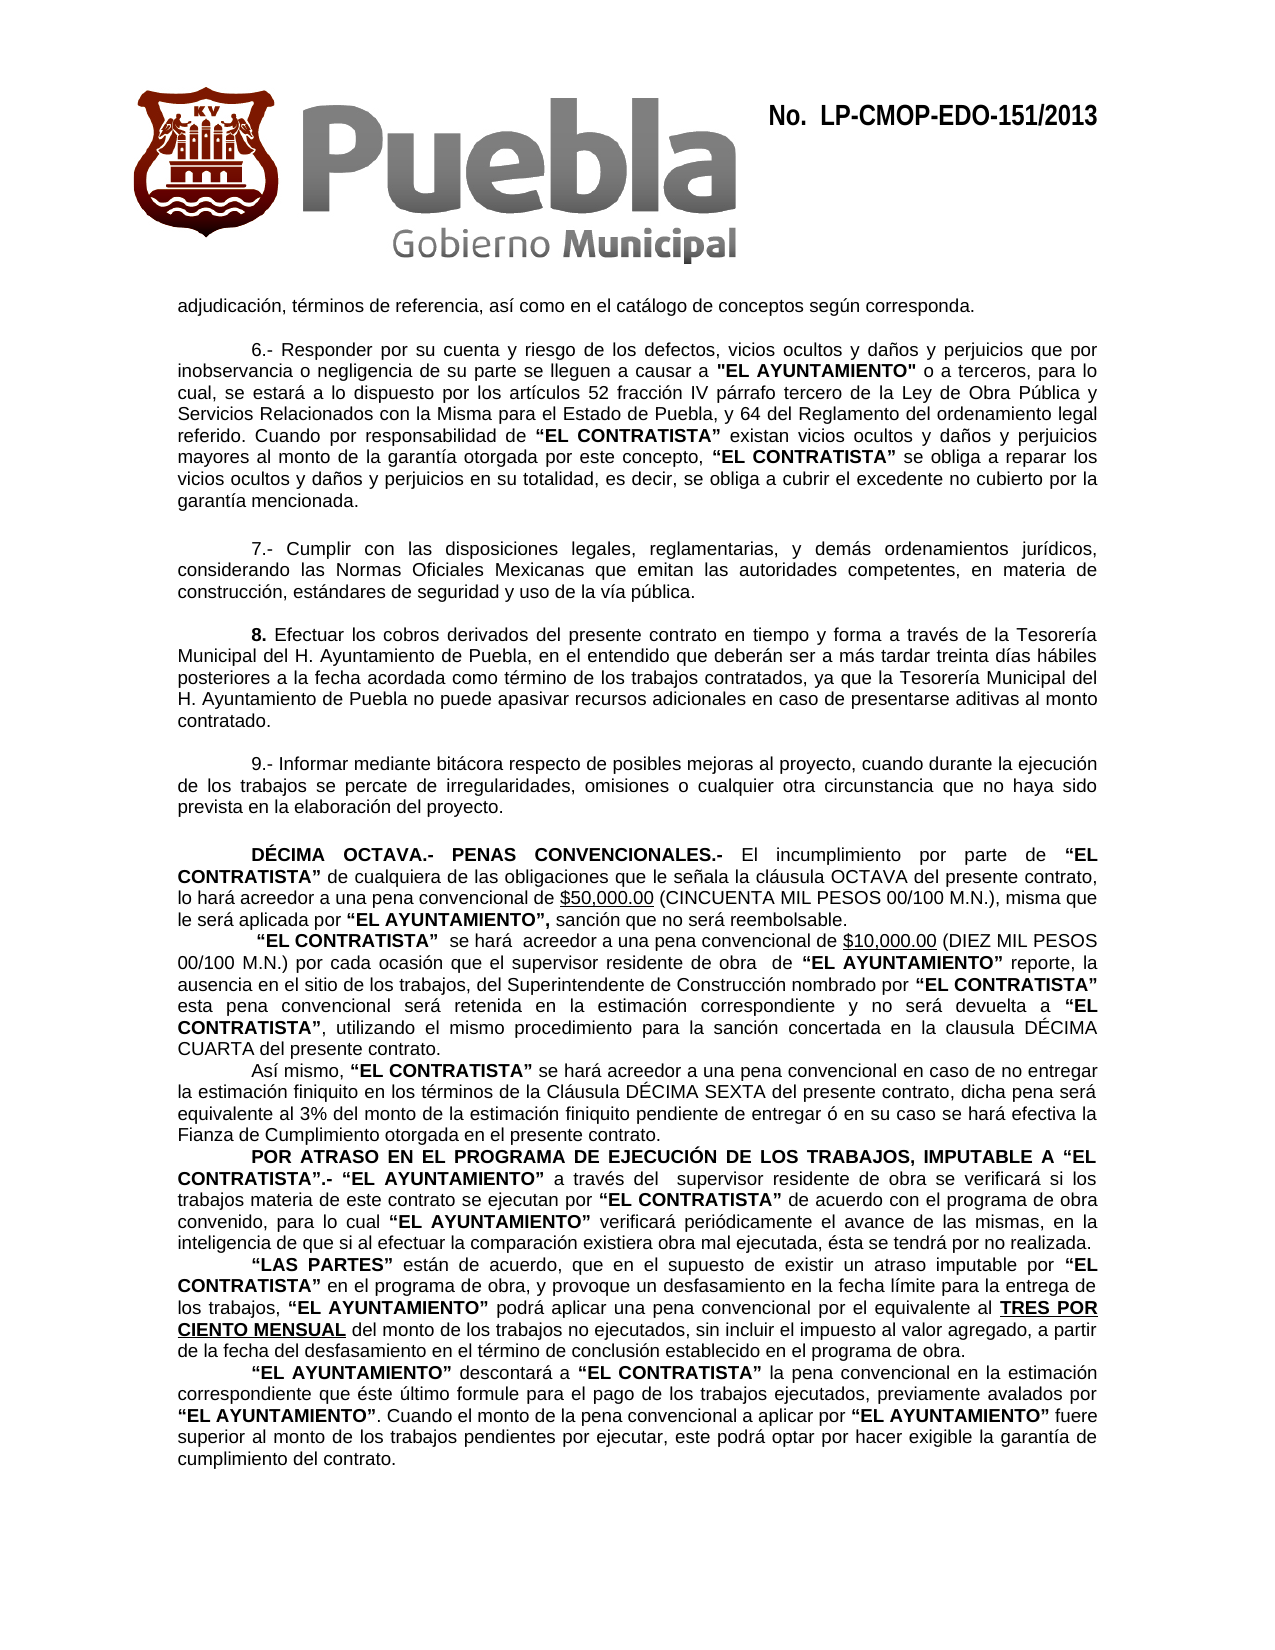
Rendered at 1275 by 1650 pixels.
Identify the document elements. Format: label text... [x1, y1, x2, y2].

text Así mismo, “EL CONTRATISTA” se hará acreedor a una pena convencional en caso de no entregar la estimación finiquito en los términos de la Cláusula DÉCIMA SEXTA del presente contrato, dicha pena será equivalente al 3% del monto de la estimación finiquito pendiente de entregar ó en su caso se hará efectiva la Fianza de Cumplimiento otorgada en el presente contrato. [177, 1059, 1098, 1146]
picture [133, 87, 736, 264]
text 7.- Cumplir con las disposiciones legales, reglamentarias, y demás ordenamientos jurídicos, considerando las Normas Oficiales Mexicanas que emitan las autoridades competentes, en materia de construcción, estándares de seguridad y uso de la vía pública. [177, 537, 1098, 602]
text POR ATRASO EN EL PROGRAMA DE EJECUCIÓN DE LOS TRABAJOS, IMPUTABLE A “EL CONTRATISTA”.- “EL AYUNTAMIENTO” a través del supervisor residente de obra se verificará si los trabajos materia de este contrato se ejecutan por “EL CONTRATISTA” de acuerdo con el programa de obra convenido, para lo cual “EL AYUNTAMIENTO” verificará periódicamente el avance de las mismas, en la inteligencia de que si al efectuar la comparación existiera obra mal ejecutada, ésta se tendrá por no realizada. [177, 1146, 1098, 1254]
text DÉCIMA OCTAVA.- PENAS CONVENCIONALES.- El incumplimiento por parte de “EL CONTRATISTA” de cualquiera de las obligaciones que le señala la cláusula OCTAVA del presente contrato, lo hará acreedor a una pena convencional de $50,000.00 (CINCUENTA MIL PESOS 00/100 M.N.), misma que le será aplicada por “EL AYUNTAMIENTO”, sanción que no será reembolsable. [177, 844, 1098, 930]
text “EL AYUNTAMIENTO” descontará a “EL CONTRATISTA” la pena convencional en la estimación correspondiente que éste último formule para el pago de los trabajos ejecutados, previamente avalados por “EL AYUNTAMIENTO”. Cuando el monto de la pena convencional a aplicar por “EL AYUNTAMIENTO” fuere superior al monto de los trabajos pendientes por ejecutar, este podrá optar por hacer exigible la garantía de cumplimiento del contrato. [177, 1361, 1098, 1469]
text “LAS PARTES” están de acuerdo, que en el supuesto de existir un atraso imputable por “EL CONTRATISTA” en el programa de obra, y provoque un desfasamiento en la fecha límite para la entrega de los trabajos, “EL AYUNTAMIENTO” podrá aplicar una pena convencional por el equivalente al TRES POR CIENTO MENSUAL del monto de los trabajos no ejecutados, sin incluir el impuesto al valor agregado, a partir de la fecha del desfasamiento en el término de conclusión establecido en el programa de obra. [177, 1254, 1098, 1361]
text 6.- Responder por su cuenta y riesgo de los defectos, vicios ocultos y daños y perjuicios que por inobservancia o negligencia de su parte se lleguen a causar a "EL AYUNTAMIENTO" o a terceros, para lo cual, se estará a lo dispuesto por los artículos 52 fracción IV párrafo tercero de de Obra Pública y Servicios Relacionados con para el Estado de Puebla, y 64 del Reglamento del ordenamiento legal referido. Cuando por responsabilidad de “EL CONTRATISTA” existan vicios ocultos y daños y perjuicios mayores al monto de la garantía otorgada por este concepto, “EL CONTRATISTA” se obliga a reparar los vicios ocultos y daños y perjuicios en su totalidad, es decir, se obliga a cubrir el excedente no cubierto por la garantía mencionada. [177, 338, 1098, 511]
text 9.- Informar mediante bitácora respecto de posibles mejoras al proyecto, cuando durante la ejecución de los trabajos se percate de irregularidades, omisiones o cualquier otra circunstancia que no haya sido prevista en la elaboración del proyecto. [177, 753, 1098, 818]
text “EL CONTRATISTA” se hará acreedor a una pena convencional de $10,000.00 (DIEZ MIL PESOS 00/100 M.N.) por cada ocasión que el supervisor residente de obra de “EL AYUNTAMIENTO” reporte, la ausencia en el sitio de los trabajos, del Superintendente de Construcción nombrado por “EL CONTRATISTA” esta pena convencional será retenida en la estimación correspondiente y no será devuelta a “EL CONTRATISTA”, utilizando el mismo procedimiento para la sanción concertada en la clausula DÉCIMA CUARTA del presente contrato. [177, 930, 1098, 1059]
text 8. Efectuar los cobros derivados del presente contrato en tiempo y forma a través de la Tesorería Municipal del H. Ayuntamiento de Puebla, en el entendido que deberán ser a más tardar treinta días hábiles posteriores a la fecha acordada como término de los trabajos contratados, ya que la Tesorería Municipal del H. Ayuntamiento de Puebla no puede apasivar recursos adicionales en caso de presentarse aditivas al monto contratado. [177, 623, 1098, 731]
